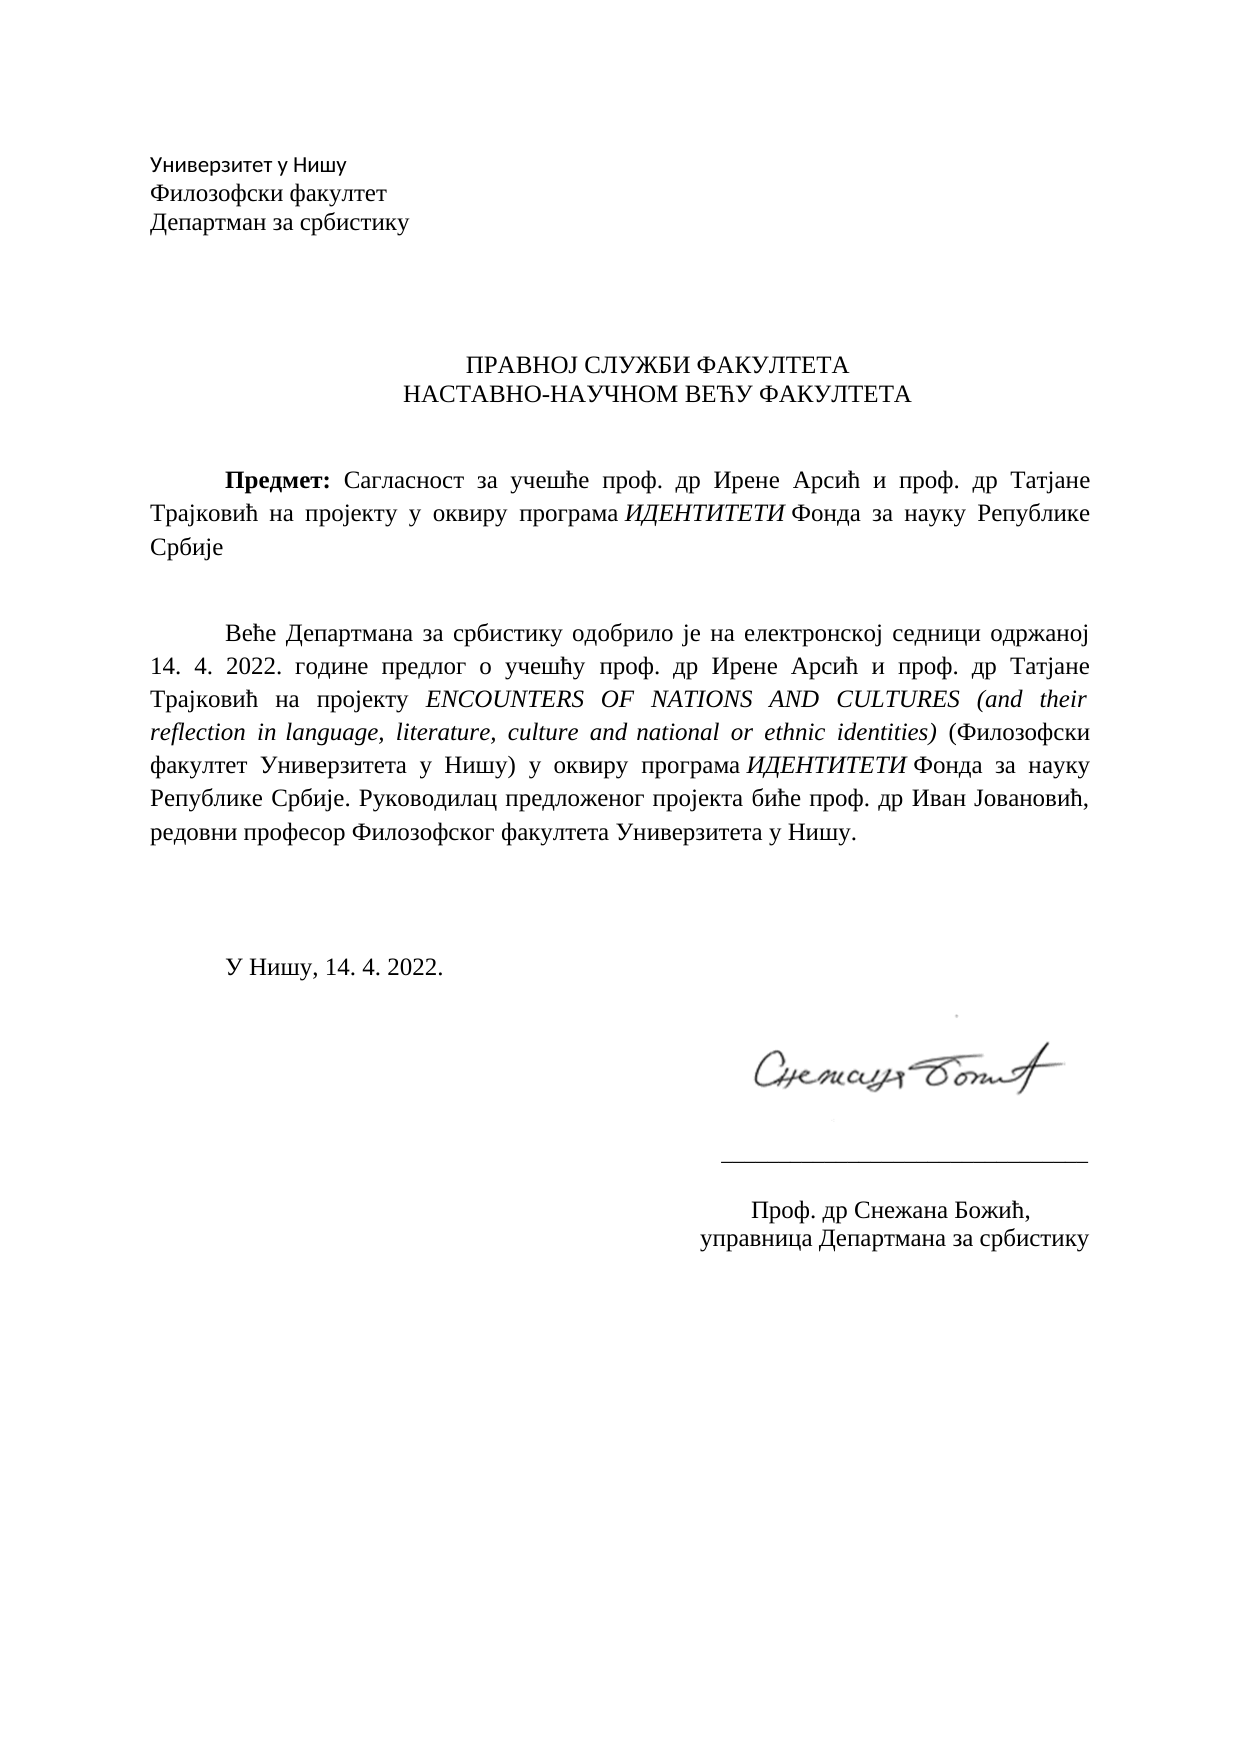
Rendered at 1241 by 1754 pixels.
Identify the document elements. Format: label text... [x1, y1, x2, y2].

text Универзитет у Нишу [150, 150, 1090, 178]
text Проф. др Снежана Божић, [619, 1195, 1090, 1223]
text НАСТАВНО-НАУЧНОМ ВЕЋУ ФАКУЛТЕТА [150, 379, 1090, 408]
text ПРАВНОЈ СЛУЖБИ ФАКУЛТЕТА [150, 351, 1090, 379]
text Веће Департмана за србистику одобрило је на електронској седници одржаној 14. 4. 2022. године предлог о учешћу проф. др Ирене Арсић и проф. др Татјане Трајковић на пројекту ENCOUNTERS OF NATIONS AND CULTURES (and their reflection in language, literature, culture and national or ethnic identities) (Филозофски факултет Универзитета у Нишу) у оквиру програма ИДЕНТИТЕТИ Фонда за науку Републике Србије. Руководилац предложеног пројекта биће проф. др Иван Јовановић, редовни професор Филозофског факултета Универзитета у Нишу. [150, 618, 1090, 845]
text У Нишу, 14. 4. 2022. [150, 952, 1090, 981]
picture [721, 1013, 1081, 1131]
text управница Департмана за србистику [619, 1223, 1090, 1252]
text Предмет: Сагласност за учешће проф. др Ирене Арсић и проф. др Татјане Трајковић на пројекту у оквиру програма ИДЕНТИТЕТИ Фонда за науку Републике Србије [150, 466, 1090, 560]
text Филозофски факултет [150, 178, 1090, 207]
text Департман за србистику [150, 207, 1090, 236]
